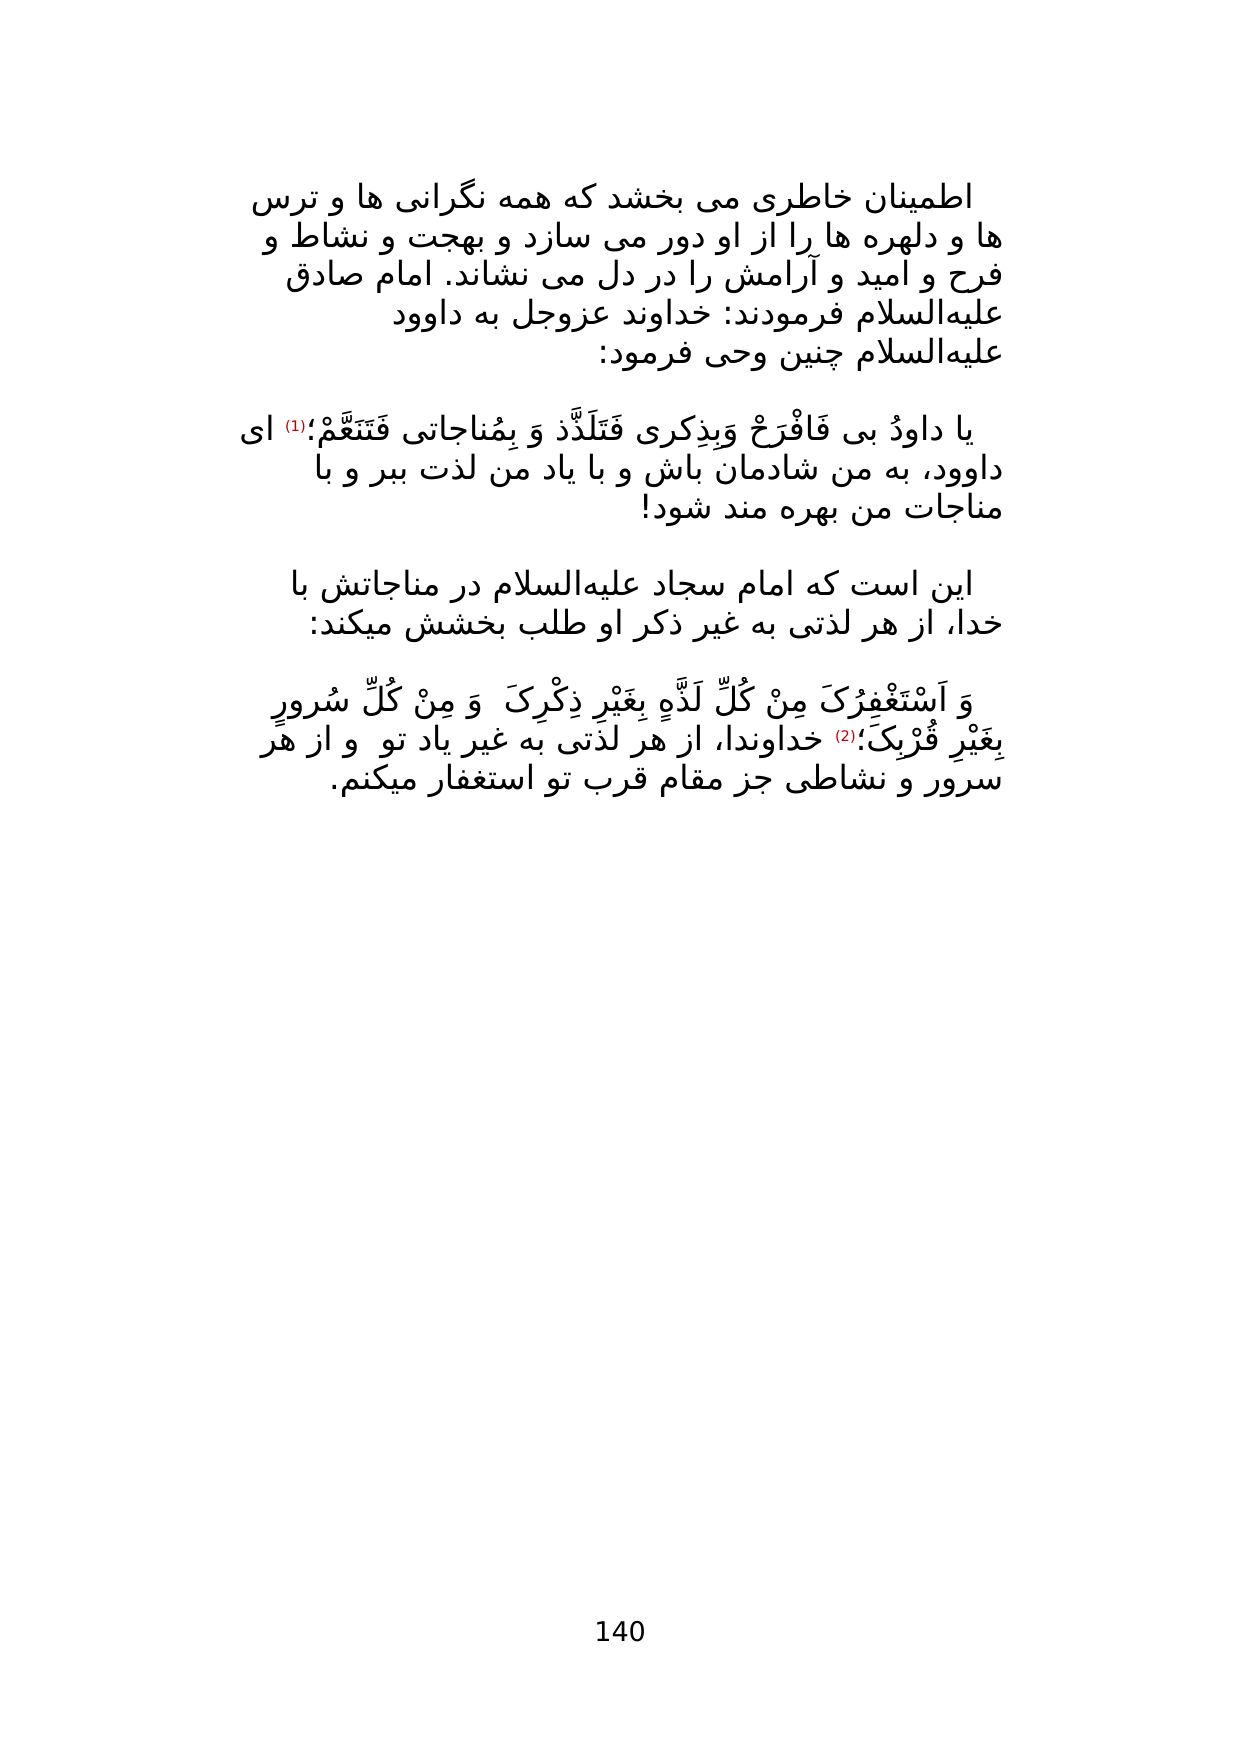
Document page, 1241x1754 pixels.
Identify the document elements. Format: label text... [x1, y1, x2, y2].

text این است که امام سجاد عليه‌السلام در مناجاتش با خدا، از هر لذتی به غیر ذکر او طلب بخشش میکند: [236, 565, 1004, 642]
text یا داودُ بی فَافْرَحْ وَبِذِکری فَتَلَذَّذ وَ بِمُناجاتی فَتَنَعَّمْ؛(1) ای داوود، به من شادمان باش و با یاد من لذت ببر و با مناجات من بهره مند شود! [236, 410, 1004, 526]
text اطمینان خاطری می بخشد که همه نگرانی ها و ترس ها و دلهره ها را از او دور می سازد و بهجت و نشاط و فرح و امید و آرامش را در دل می نشاند. امام صادق عليه‌السلام فرمودند: خداوند عزوجل به داوود عليه‌السلام چنین وحی فرمود: [236, 177, 1004, 371]
text وَ اَسْتَغْفِرُکَ مِنْ کُلِّ لَذَّهٍ بِغَیْرِ ذِکْرِکَ وَ مِنْ کُلِّ سُرورٍ بِغَیْرِ قُرْبِکَ؛(2) خداوندا، از هر لذتی به غیر یاد تو و از هر سرور و نشاطی جز مقام قرب تو استغفار میکنم. [236, 681, 1004, 797]
